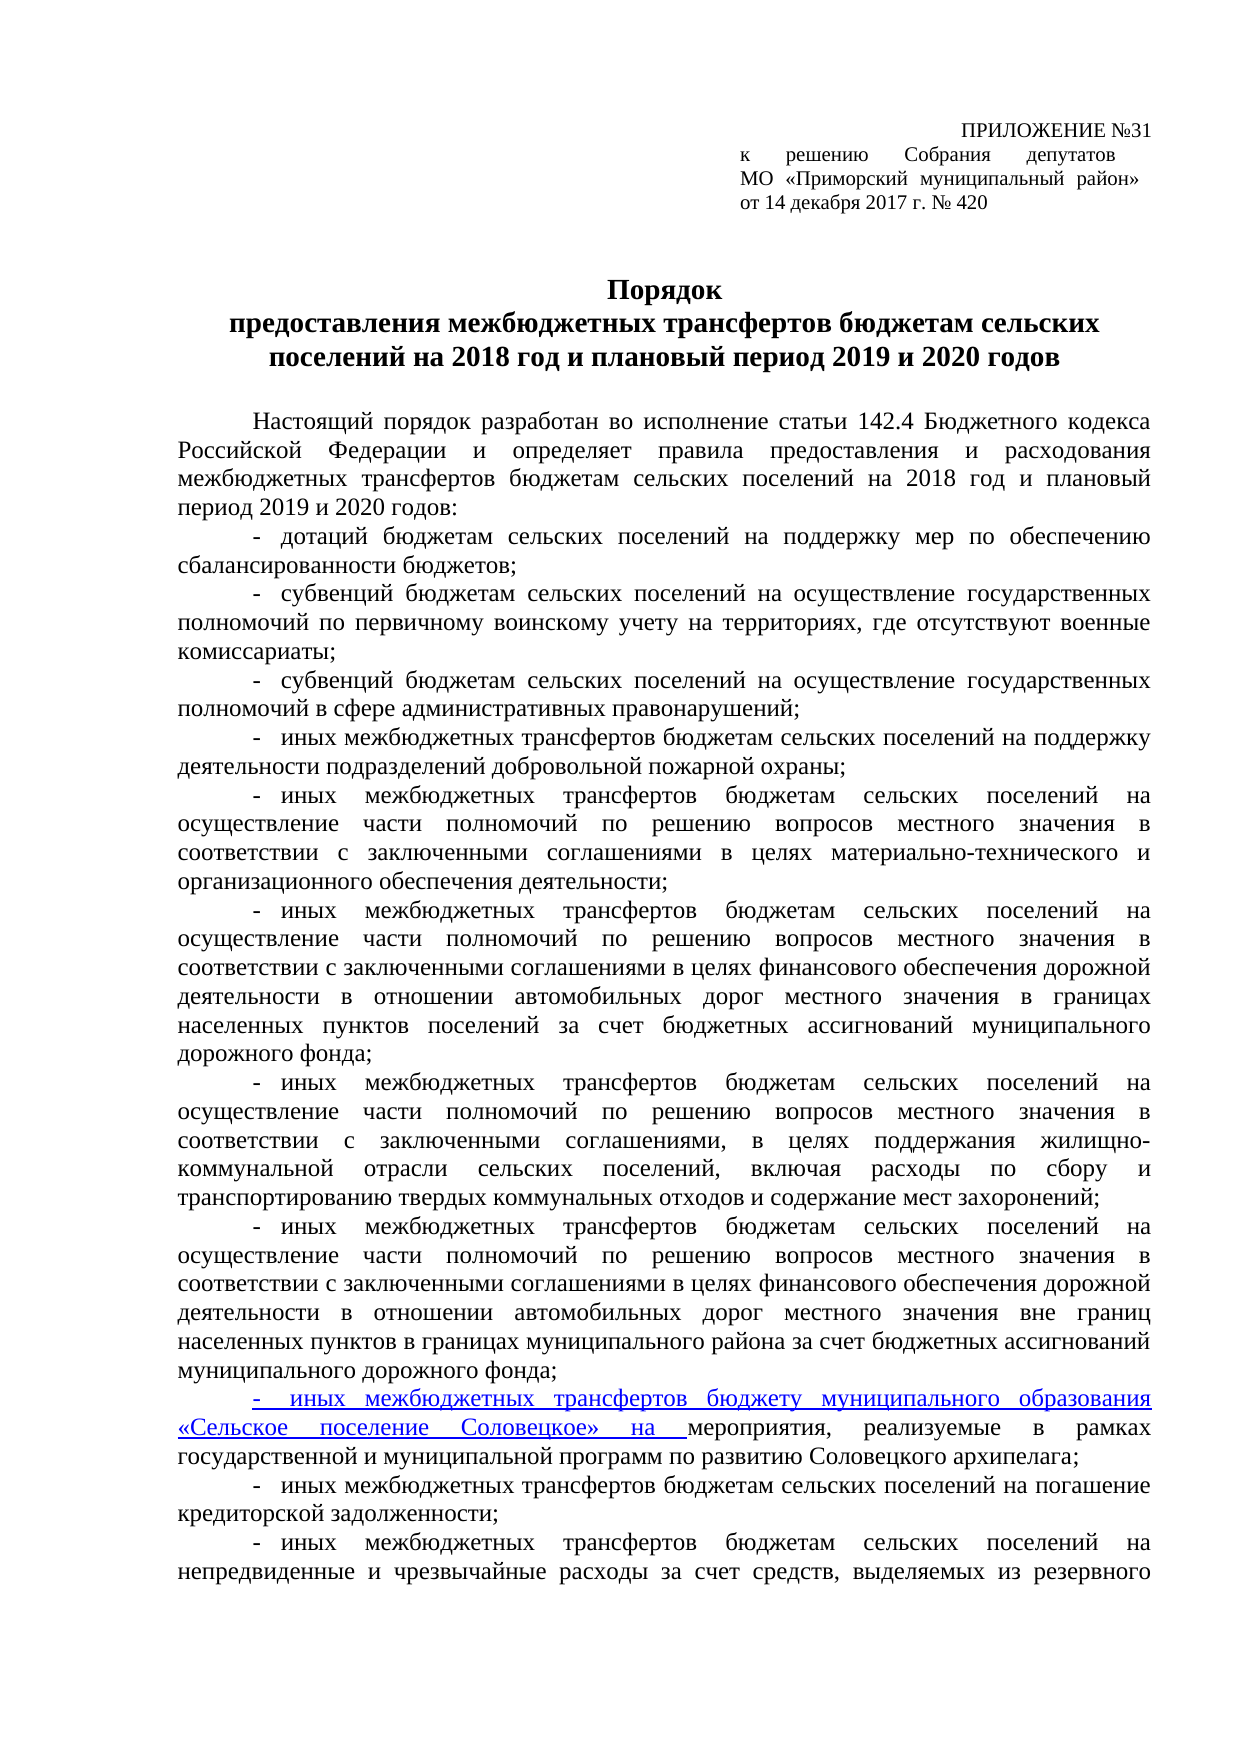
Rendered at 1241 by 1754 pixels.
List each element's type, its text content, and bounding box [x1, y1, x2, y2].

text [177, 1527, 1152, 1585]
text - иных межбюджетных трансфертов бюджету муниципального образования «Сельское поселение Соловецкое» на мероприятия, реализуемые в рамках государственной и муниципальной программ по развитию Соловецкого архипелага; [177, 1383, 1152, 1470]
text - иных межбюджетных трансфертов бюджетам сельских поселений на осуществление части полномочий по решению вопросов местного значения в соответствии с заключенными соглашениями в целях материально-технического и организационного обеспечения деятельности; [177, 780, 1152, 895]
text - дотаций бюджетам сельских поселений на поддержку мер по обеспечению сбалансированности бюджетов; [177, 521, 1152, 578]
text Настоящий порядок разработан во исполнение статьи 142.4 Бюджетного кодекса Российской Федерации и определяет правила предоставления и расходования межбюджетных трансфертов бюджетам сельских поселений на 2018 год и плановый период 2019 и 2020 годов: [177, 406, 1152, 521]
title Порядок [177, 272, 1152, 305]
text - иных межбюджетных трансфертов бюджетам сельских поселений на погашение кредиторской задолженности; [177, 1470, 1152, 1527]
text - субвенций бюджетам сельских поселений на осуществление государственных полномочий по первичному воинскому учету на территориях, где отсутствуют военные комиссариаты; [177, 578, 1152, 665]
text - иных межбюджетных трансфертов бюджетам сельских поселений на осуществление части полномочий по решению вопросов местного значения в соответствии с заключенными соглашениями в целях финансового обеспечения дорожной деятельности в отношении автомобильных дорог местного значения в границах населенных пунктов поселений за счет бюджетных ассигнований муниципального дорожного фонда; [177, 895, 1152, 1067]
text ПРИЛОЖЕНИЕ №31 [740, 118, 1152, 142]
text - иных межбюджетных трансфертов бюджетам сельских поселений на осуществление части полномочий по решению вопросов местного значения в соответствии с заключенными соглашениями в целях финансового обеспечения дорожной деятельности в отношении автомобильных дорог местного значения вне границ населенных пунктов в границах муниципального района за счет бюджетных ассигнований муниципального дорожного фонда; [177, 1211, 1152, 1383]
text - иных межбюджетных трансфертов бюджетам сельских поселений на поддержку деятельности подразделений добровольной пожарной охраны; [177, 722, 1152, 780]
title предоставления межбюджетных трансфертов бюджетам сельских поселений на 2018 год и плановый период 2019 и 2020 годов [177, 305, 1152, 372]
text к решению Собрания депутатов МО «Приморский муниципальный район» от 14 декабря 2017 г. № 420 [740, 142, 1152, 214]
text - иных межбюджетных трансфертов бюджетам сельских поселений на осуществление части полномочий по решению вопросов местного значения в соответствии с заключенными соглашениями, в целях поддержания жилищно-коммунальной отрасли сельских поселений, включая расходы по сбору и транспортированию твердых коммунальных отходов и содержание мест захоронений; [177, 1067, 1152, 1211]
text - субвенций бюджетам сельских поселений на осуществление государственных полномочий в сфере административных правонарушений; [177, 665, 1152, 722]
